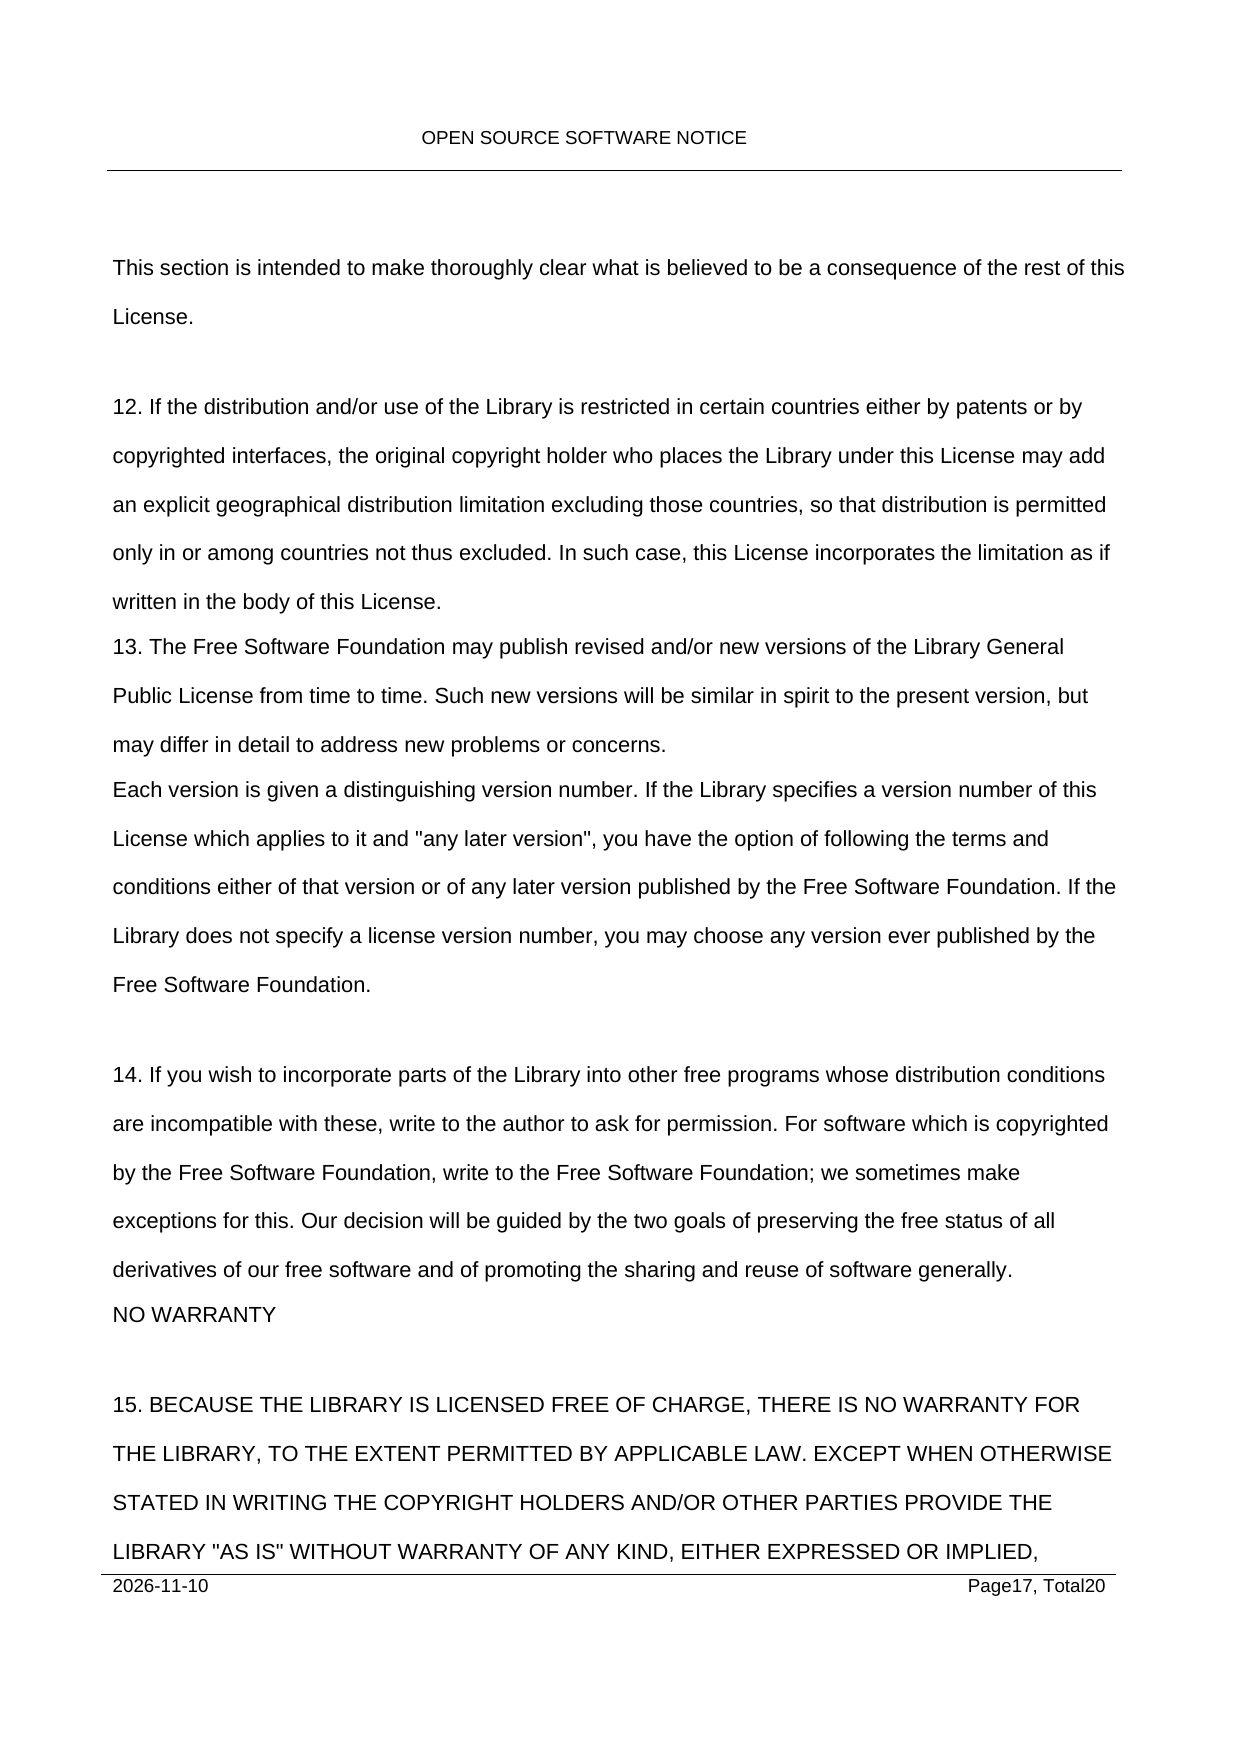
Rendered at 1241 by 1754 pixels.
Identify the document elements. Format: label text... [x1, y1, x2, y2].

text 14. If you wish to incorporate parts of the Library into other free programs whose distribution conditions are incompatible with these, write to the author to ask for permission. For software which is copyrighted by the Free Software Foundation, write to the Free Software Foundation; we sometimes make exceptions for this. Our decision will be guided by the two goals of preserving the free status of all derivatives of our free software and of promoting the sharing and reuse of software generally. [112, 1058, 1128, 1286]
text NO WARRANTY [112, 1298, 1128, 1331]
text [112, 1389, 1128, 1567]
text 12. If the distribution and/or use of the Library is restricted in certain countries either by patents or by copyrighted interfaces, the original copyright holder who places the Library under this License may add an explicit geographical distribution limitation excluding those countries, so that distribution is permitted only in or among countries not thus excluded. In such case, this License incorporates the limitation as if written in the body of this License. [112, 390, 1128, 618]
text Each version is given a distinguishing version number. If the Library specifies a version number of this License which applies to it and "any later version", you have the option of following the terms and conditions either of that version or of any later version published by the Free Software Foundation. If the Library does not specify a license version number, you may choose any version ever published by the Free Software Foundation. [112, 773, 1128, 1001]
text This section is intended to make thoroughly clear what is believed to be a consequence of the rest of this License. [112, 251, 1128, 333]
text 13. The Free Software Foundation may publish revised and/or new versions of the Library General Public License from time to time. Such new versions will be similar in spirit to the present version, but may differ in detail to address new problems or concerns. [112, 631, 1128, 761]
